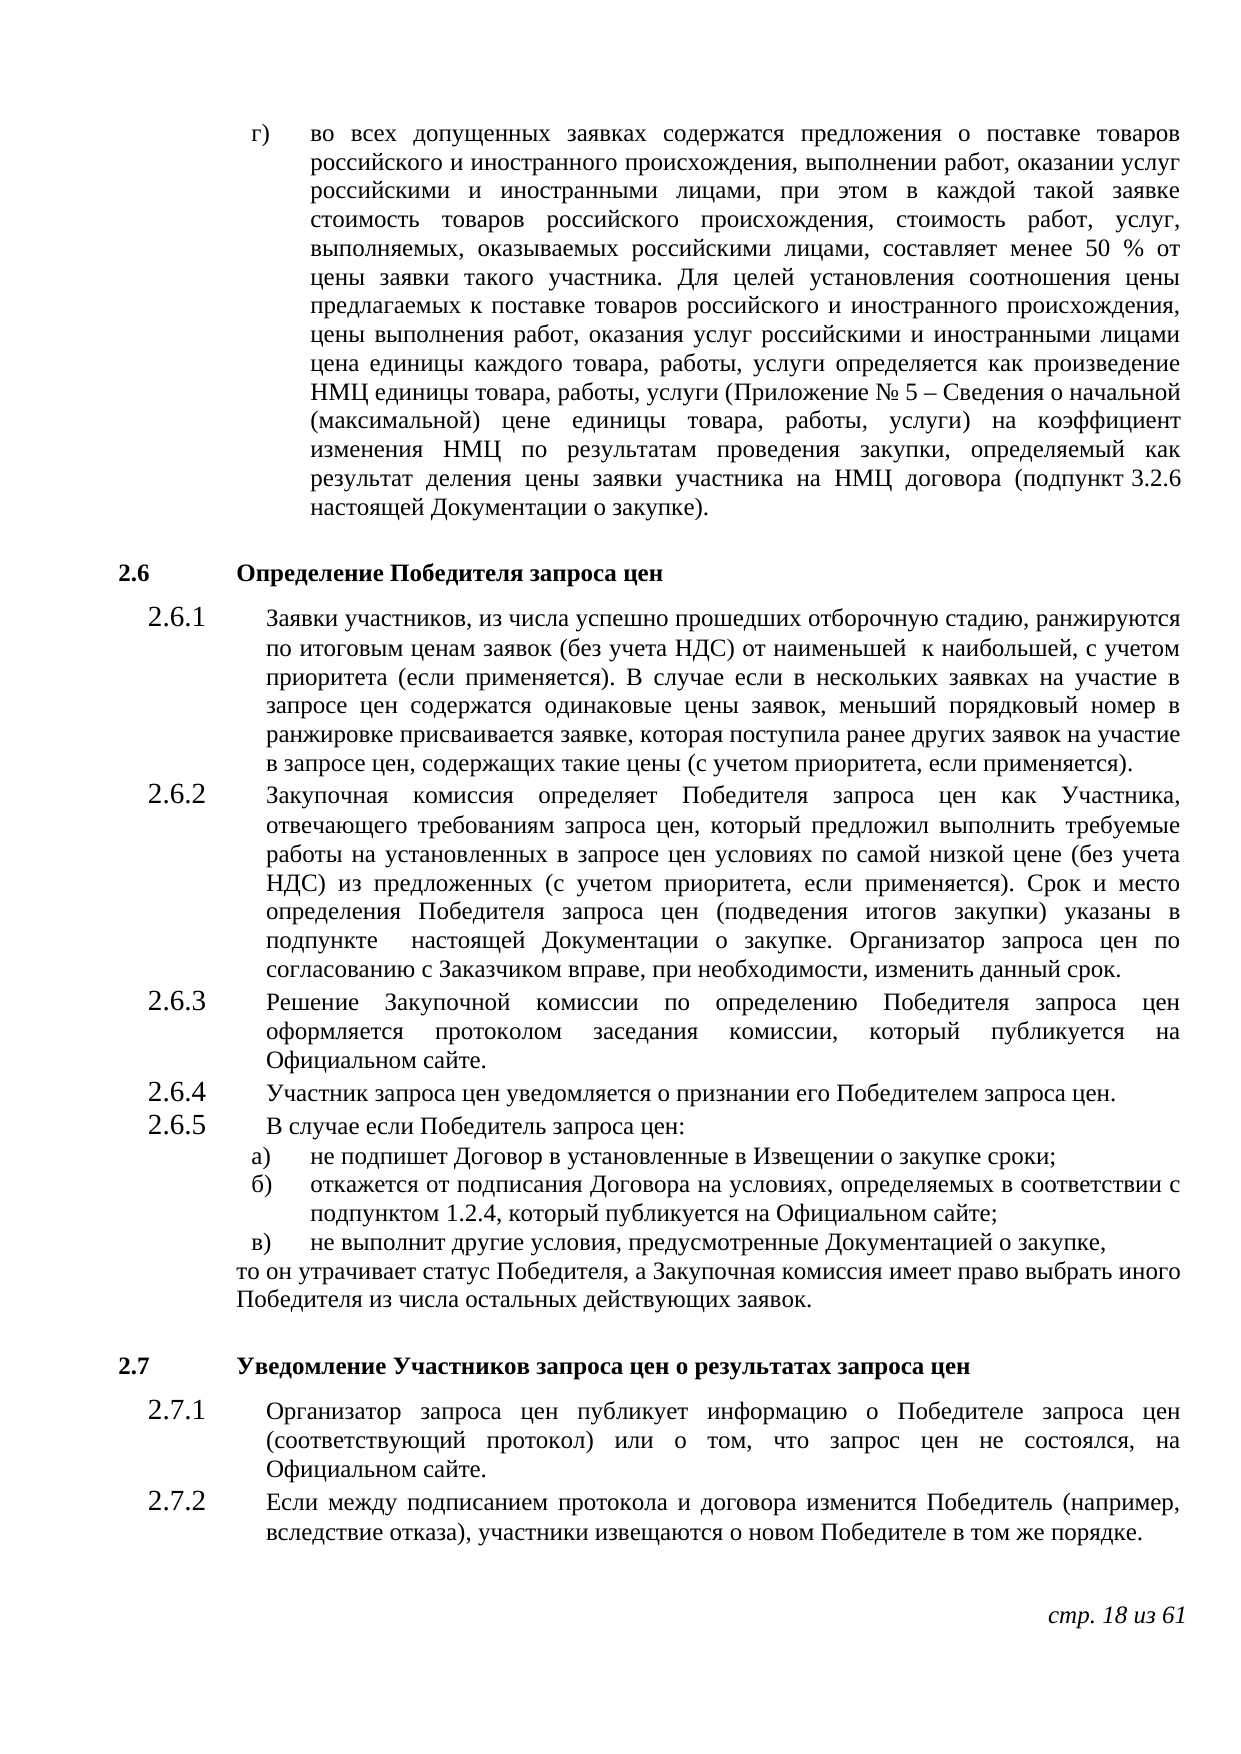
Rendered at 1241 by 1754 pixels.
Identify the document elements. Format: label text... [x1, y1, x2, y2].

list Организатор запроса цен публикует информацию о Победителе запроса цен (соответствующий протокол) или о том, что запрос цен не состоялся, на Официальном сайте. [148, 1392, 1181, 1483]
list во всех допущенных заявках содержатся предложения о поставке товаров российского и иностранного происхождения, выполнении работ, оказании услуг российскими и иностранными лицами, при этом в каждой такой заявке стоимость товаров российского происхождения, стоимость работ, услуг, выполняемых, оказываемых российскими лицами, составляет менее 50 % от цены заявки такого участника. Для целей установления соотношения цены предлагаемых к поставке товаров российского и иностранного происхождения, цены выполнения работ, оказания услуг российскими и иностранными лицами цена единицы каждого товара, работы, услуги определяется как произведение НМЦ единицы товара, работы, услуги (Приложение № 5 – Сведения о начальной (максимальной) цене единицы товара, работы, услуги) на коэффициент изменения НМЦ по результатам проведения закупки, определяемый как результат деления цены заявки участника на НМЦ договора (подпункт 3.2.6 настоящей Документации о закупке). [251, 118, 1181, 521]
text не подпишет Договор в установленные в Извещении о закупке сроки; [251, 1141, 1181, 1169]
subtitle Уведомление Участников запроса цен о результатах запроса цен [118, 1351, 1181, 1379]
text то он утрачивает статус Победителя, а Закупочная комиссия имеет право выбрать иного Победителя из числа остальных действующих заявок. [236, 1256, 1181, 1313]
text Участник запроса цен уведомляется о признании его Победителем запроса цен. [148, 1074, 1181, 1107]
list Закупочная комиссия определяет Победителя запроса цен как Участника, отвечающего требованиям запроса цен, который предложил выполнить требуемые работы на установленных в запросе цен условиях по самой низкой цене (без учета НДС) из предложенных (с учетом приоритета, если применяется). Срок и место определения Победителя запроса цен (подведения итогов закупки) указаны в подпункте 0 настоящей Документации о закупке. Организатор запроса цен по согласованию с Заказчиком вправе, при необходимости, изменить данный срок. [148, 777, 1181, 983]
list Заявки участников, из числа успешно прошедших отборочную стадию, ранжируются по итоговым ценам заявок (без учета НДС) от наименьшей к наибольшей, с учетом приоритета (если применяется). В случае если в нескольких заявках на участие в запросе цен содержатся одинаковые цены заявок, меньший порядковый номер в ранжировке присваивается заявке, которая поступила ранее других заявок на участие в запросе цен, содержащих такие цены (с учетом приоритета, если применяется). [148, 599, 1181, 777]
text откажется от подписания Договора на условиях, определяемых в соответствии с подпунктом 1.2.4, который публикуется на Официальном сайте; [251, 1169, 1181, 1227]
text не выполнит другие условия, предусмотренные Документацией о закупке, [251, 1227, 1181, 1256]
list Если между подписанием протокола и договора изменится Победитель (например, вследствие отказа), участники извещаются о новом Победителе в том же порядке. [148, 1483, 1181, 1545]
subtitle Определение Победителя запроса цен [118, 558, 1181, 587]
text Решение Закупочной комиссии по определению Победителя запроса цен оформляется протоколом заседания комиссии, который публикуется на Официальном сайте. [148, 983, 1181, 1074]
text В случае если Победитель запроса цен: [148, 1107, 1181, 1141]
